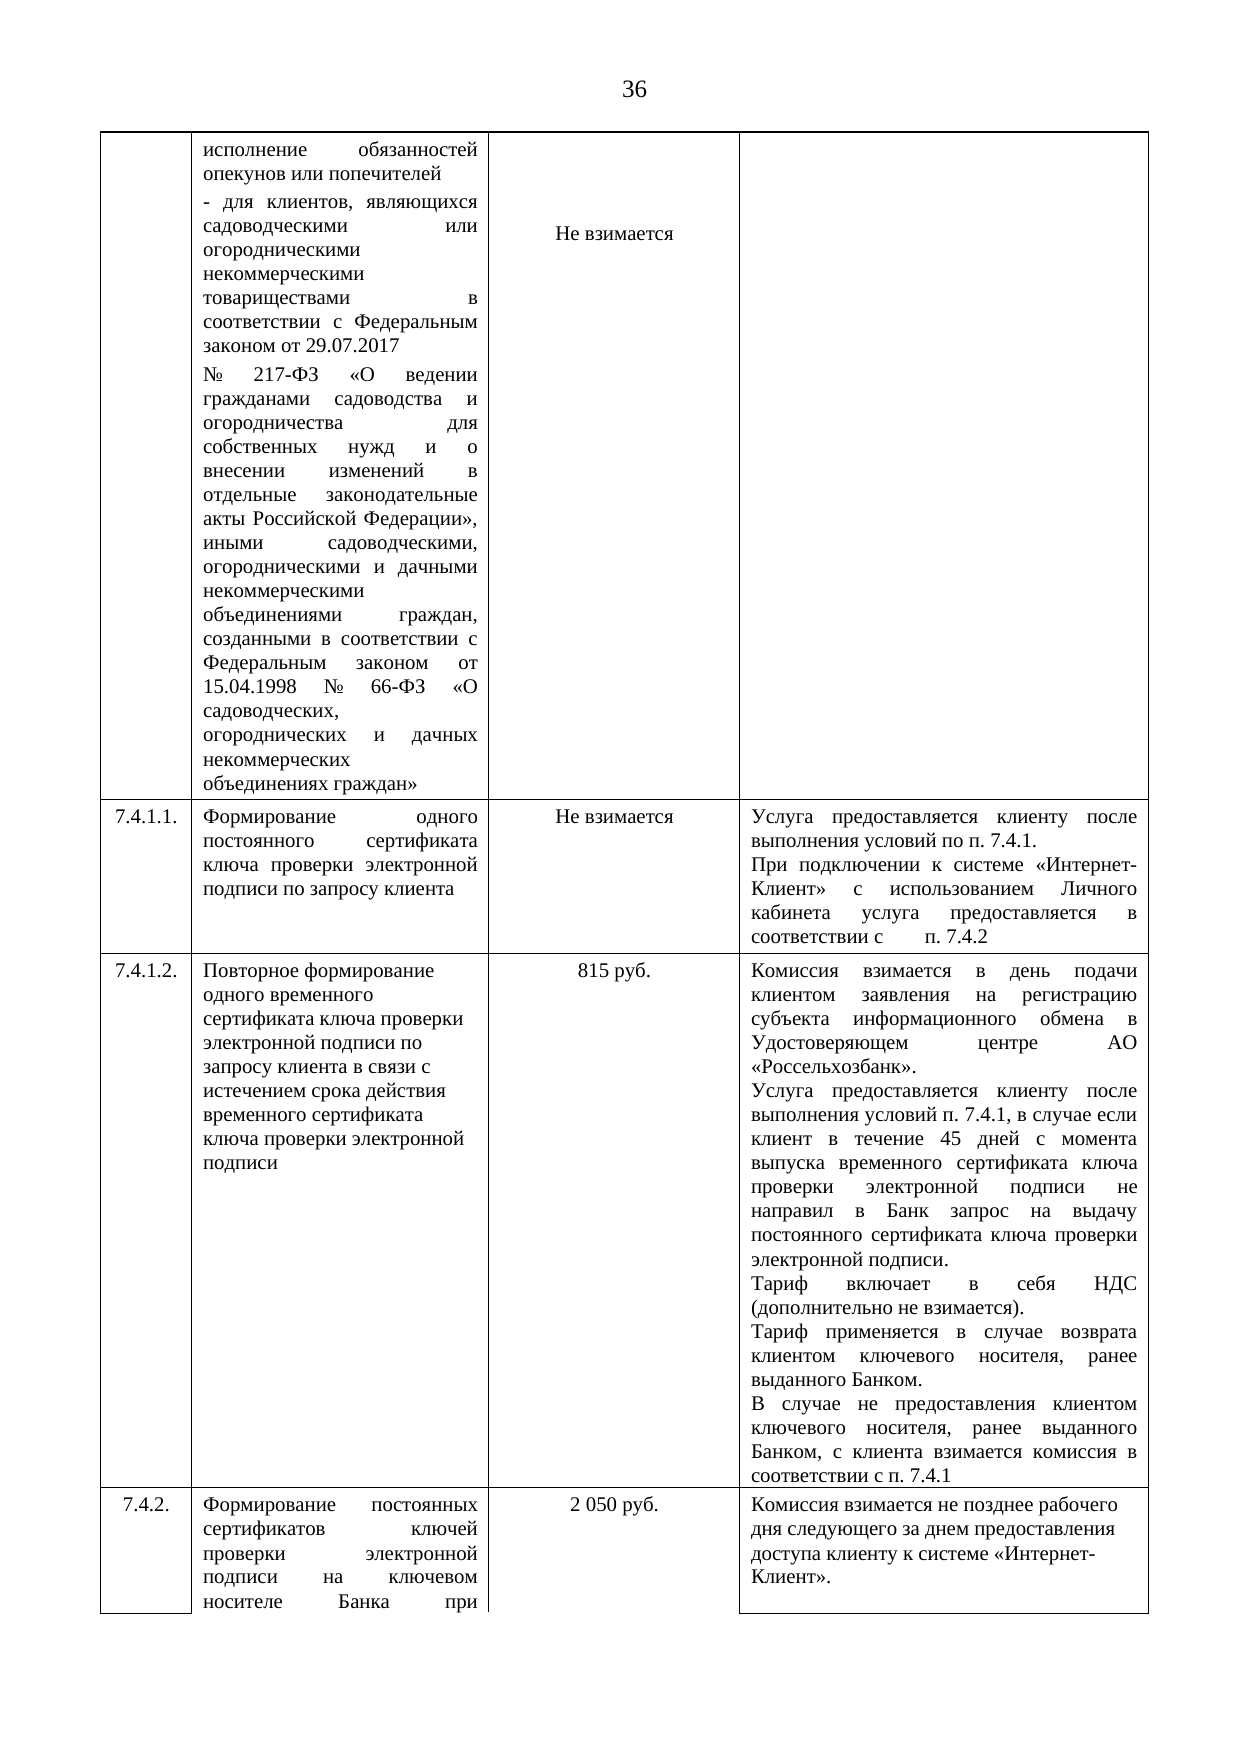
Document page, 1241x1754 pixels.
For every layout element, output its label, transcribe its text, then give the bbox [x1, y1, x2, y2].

table_cell Повторное формирование одного временного сертификата ключа проверки электронной подписи по запросу клиента в связи с истечением срока действия временного сертификата ключа проверки электронной подписи [192, 954, 488, 1487]
table_cell Не взимается [489, 800, 739, 952]
table_cell Формирование одного постоянного сертификата ключа проверки электронной подписи по запросу клиента [192, 800, 488, 952]
table_cell 2 050 руб. [489, 1488, 739, 1613]
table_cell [740, 1488, 1148, 1613]
table_cell 7.4.1.2. [101, 954, 191, 1487]
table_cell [192, 1488, 489, 1613]
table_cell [192, 133, 488, 799]
table_cell 7.4.2. [101, 1488, 191, 1613]
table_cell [489, 133, 739, 799]
table_cell 7.4.1.1. [101, 800, 191, 952]
table_cell [101, 133, 191, 799]
table_cell 815 руб. [489, 954, 739, 1487]
table_cell Услуга предоставляется клиенту после выполнения условий по п. 7.4.1. При подключении к системе «Интернет-Клиент» с использованием Личного кабинета услуга предоставляется в соответствии с п. 7.4.2 [740, 800, 1148, 952]
table_cell Комиссия взимается в день подачи клиентом заявления на регистрацию субъекта информационного обмена в Удостоверяющем центре АО «Россельхозбанк». Услуга предоставляется клиенту после выполнения условий п. 7.4.1, в случае если клиент в течение 45 дней с момента выпуска временного сертификата ключа проверки электронной подписи не направил в Банк запрос на выдачу постоянного сертификата ключа проверки электронной подписи. Тариф включает в себя НДС (дополнительно не взимается). Тариф применяется в случае возврата клиентом ключевого носителя, ранее выданного Банком. В случае не предоставления клиентом ключевого носителя, ранее выданного Банком, с клиента взимается комиссия в соответствии с п. 7.4.1 [740, 954, 1148, 1487]
